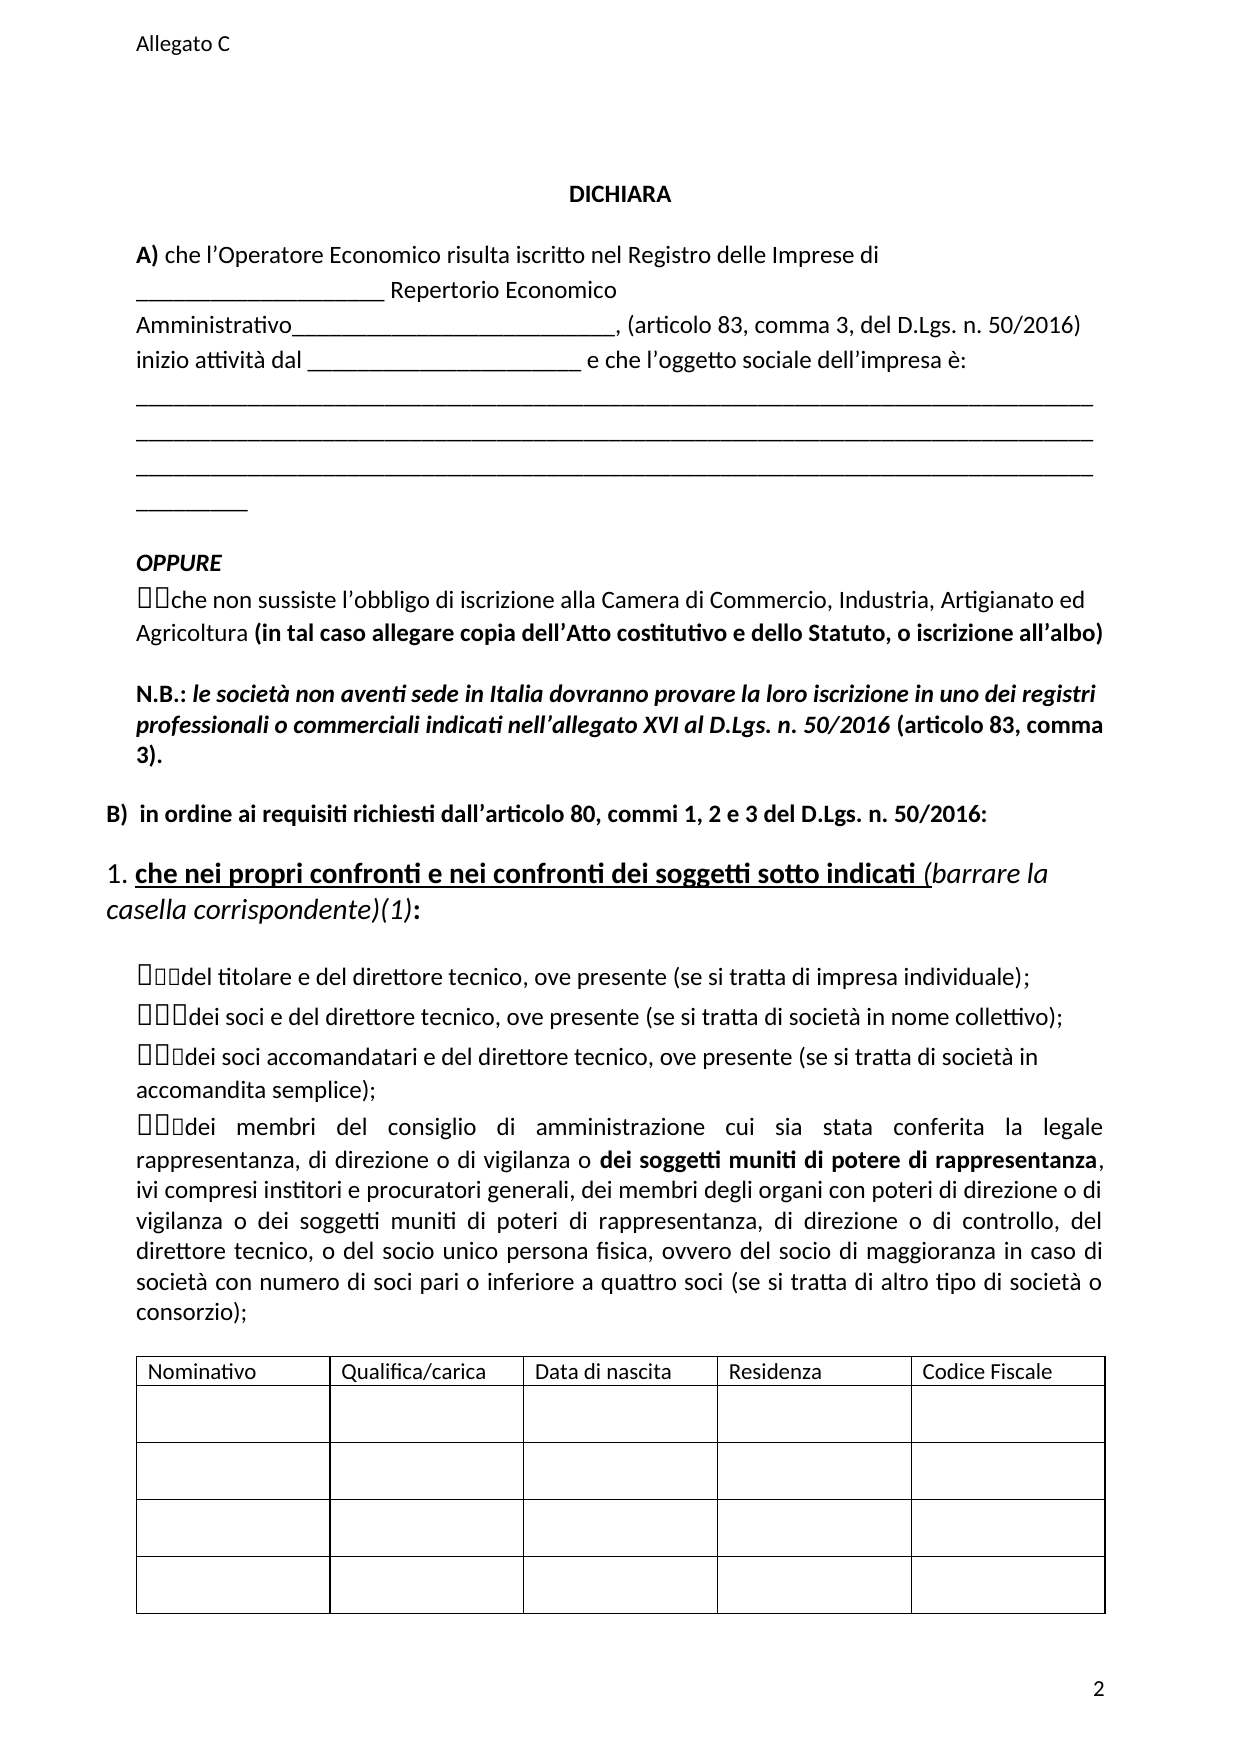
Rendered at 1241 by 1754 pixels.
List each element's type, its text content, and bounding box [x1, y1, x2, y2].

table_header Codice Fiscale [912, 1357, 1104, 1385]
text dei soci accomandatari e del direttore tecnico, ove presente (se si tratta di società in accomandita semplice); [136, 1034, 1104, 1104]
table_header Residenza [718, 1357, 911, 1385]
table_cell [137, 1443, 329, 1499]
text dei membri del consiglio di amministrazione cui sia stata conferita la legale rappresentanza, di direzione o di vigilanza o dei soggetti muniti di potere di rappresentanza, ivi compresi institori e procuratori generali, dei membri degli organi con poteri di direzione o di vigilanza o dei soggetti muniti di poteri di rappresentanza, di direzione o di controllo, del direttore tecnico, o del socio unico persona fisica, ovvero del socio di maggioranza in caso di società con numero di soci pari o inferiore a quattro soci (se si tratta di altro tipo di società o consorzio); [136, 1104, 1104, 1327]
table_cell [331, 1443, 523, 1499]
table_cell [718, 1557, 911, 1613]
table_header Data di nascita [524, 1357, 717, 1385]
text B) in ordine ai requisiti richiesti dall’articolo 80, commi 1, 2 e 3 del D.Lgs. n. 50/2016: [106, 798, 1104, 829]
text N.B.: le società non aventi sede in Italia dovranno provare la loro iscrizione in uno dei registri professionali o commerciali indicati nell’allegato XVI al D.Lgs. n. 50/2016 (articolo 83, comma 3). [136, 678, 1104, 770]
table_cell [137, 1500, 329, 1556]
table_cell [137, 1557, 329, 1613]
text DICHIARA [136, 178, 1104, 209]
text 1. che nei propri confronti e nei confronti dei soggetti sotto indicati (barrare la casella corrispondente)(1): [106, 855, 1104, 927]
text OPPURE [136, 547, 1104, 578]
table_cell [912, 1386, 1104, 1442]
text dei soci e del direttore tecnico, ove presente (se si tratta di società in nome collettivo); [136, 994, 1104, 1034]
table_cell [524, 1386, 717, 1442]
table_cell [137, 1386, 329, 1442]
text che non sussiste l’obbligo di iscrizione alla Camera di Commercio, Industria, Artigianato ed Agricoltura (in tal caso allegare copia dell’Atto costitutivo e dello Statuto, o iscrizione all’albo) [136, 578, 1104, 648]
table_header Qualifica/carica [331, 1357, 523, 1385]
text ________________________________________________________________________________________________________________________________________________________________________________________________________________________________________________ [136, 379, 1104, 515]
table_cell [331, 1557, 523, 1613]
text A) che l’Operatore Economico risulta iscritto nel Registro delle Imprese di ____________________ Repertorio Economico Amministrativo__________________________, (articolo 83, comma 3, del D.Lgs. n. 50/2016) inizio attività dal ______________________ e che l’oggetto sociale dell’impresa è: [136, 239, 1104, 375]
table_cell [718, 1500, 911, 1556]
text del titolare e del direttore tecnico, ove presente (se si tratta di impresa individuale); [136, 955, 1104, 994]
table_cell [331, 1386, 523, 1442]
table_cell [718, 1386, 911, 1442]
table_cell [331, 1500, 523, 1556]
table_cell [524, 1500, 717, 1556]
table_cell [912, 1443, 1104, 1499]
table_cell [524, 1557, 717, 1613]
table_cell [524, 1443, 717, 1499]
table_cell [912, 1500, 1104, 1556]
table_cell [912, 1557, 1104, 1613]
table_cell [718, 1443, 911, 1499]
table_header Nominativo [137, 1357, 329, 1385]
